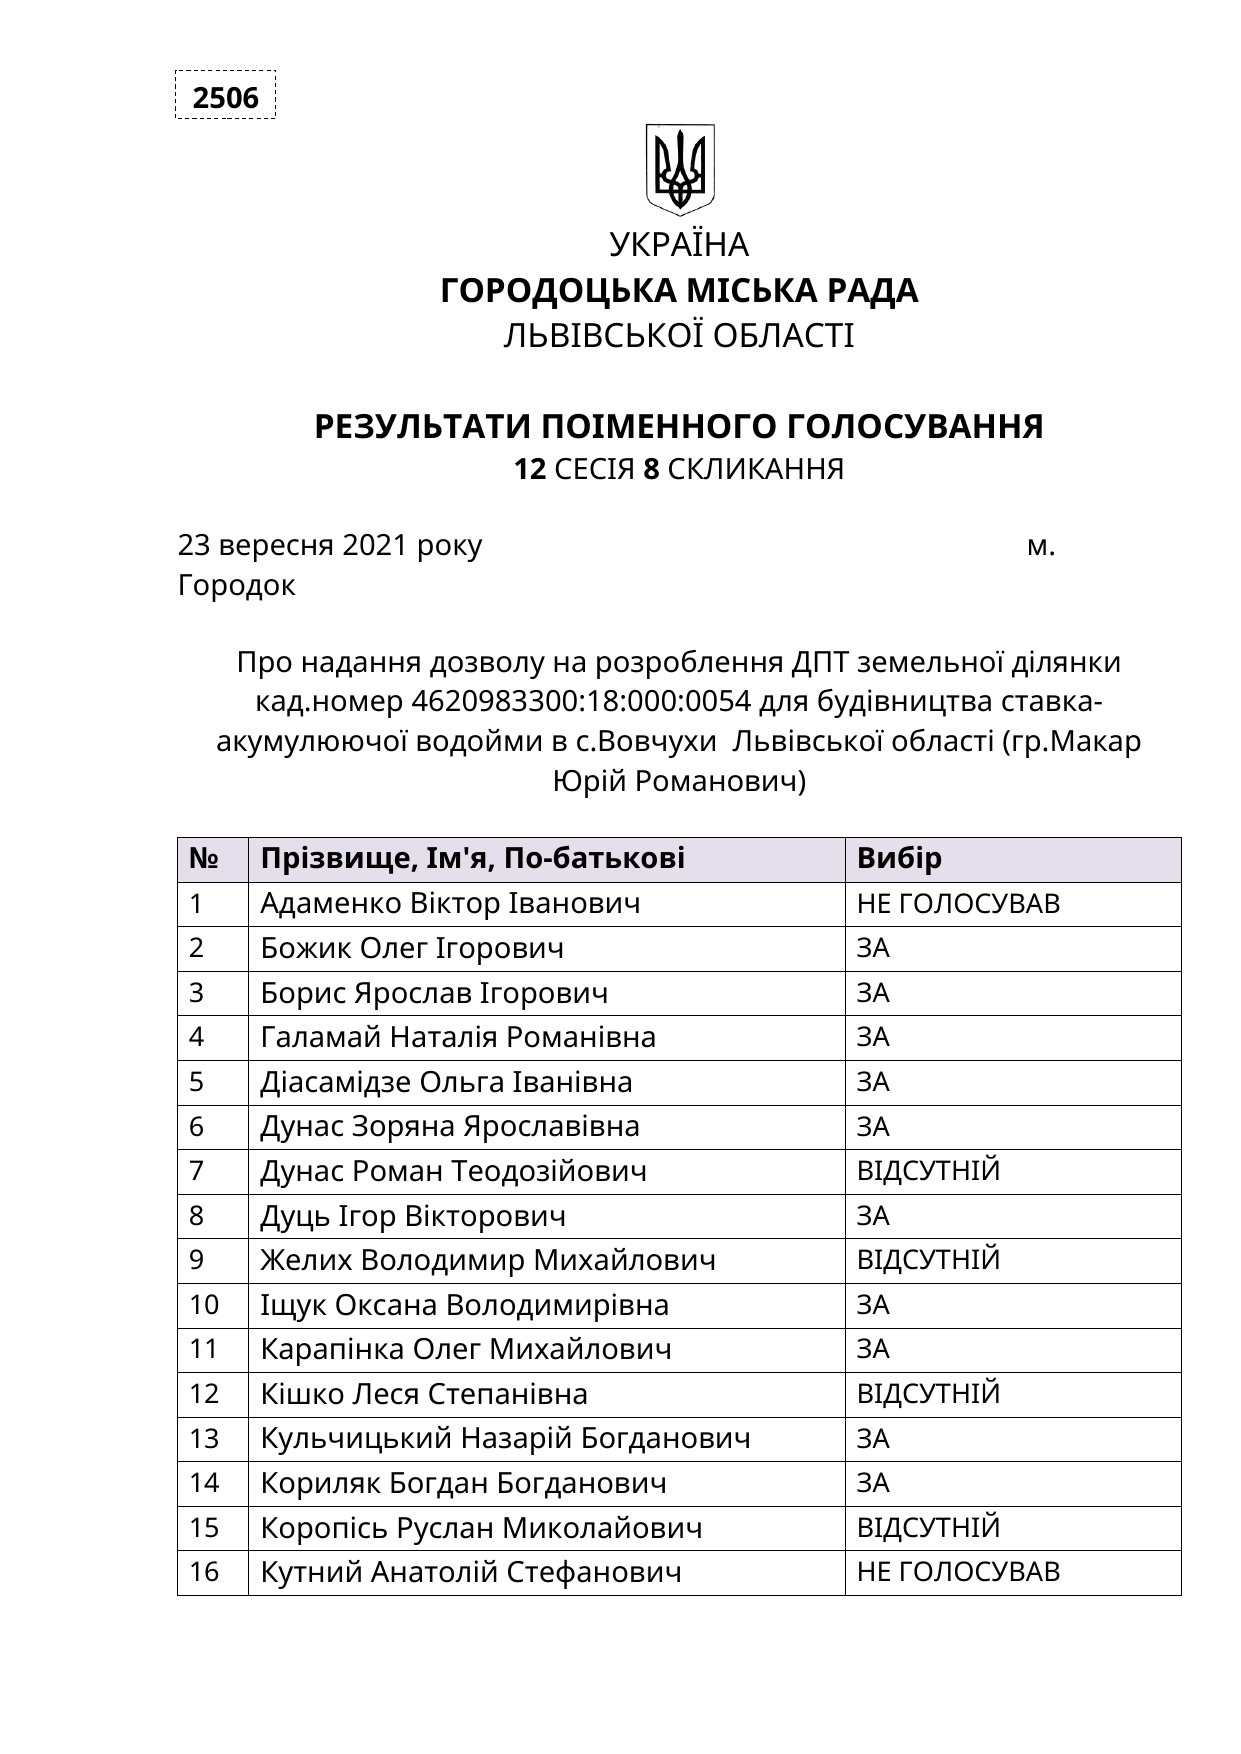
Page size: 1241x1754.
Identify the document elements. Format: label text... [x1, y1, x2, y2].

table_cell Борис Ярослав Ігорович [249, 972, 845, 1015]
table_cell Карапінка Олег Михайлович [249, 1329, 845, 1372]
table_cell 5 [178, 1061, 248, 1104]
table_cell ВІДСУТНІЙ [846, 1150, 1181, 1194]
table_cell 7 [178, 1150, 248, 1194]
text 12 СЕСІЯ 8 СКЛИКАННЯ [177, 448, 1181, 488]
table_cell 10 [178, 1284, 248, 1327]
table_cell 6 [178, 1106, 248, 1149]
picture [633, 118, 726, 221]
text УКРАЇНА [177, 221, 1181, 266]
table_cell ЗА [846, 972, 1181, 1015]
text 23 вересня 2021 року м. Городок [177, 525, 1181, 604]
table_cell НЕ ГОЛОСУВАВ [846, 883, 1181, 926]
table_cell ВІДСУТНІЙ [846, 1507, 1181, 1550]
text Про надання дозволу на розроблення ДПТ земельної ділянки кад.номер 4620983300:18:000:0054 для будівництва ставка-акумулюючої водойми в с.Вовчухи Львівської області (гр.Макар Юрій Романович) [177, 641, 1181, 800]
table_cell 4 [178, 1016, 248, 1060]
table_cell ВІДСУТНІЙ [846, 1373, 1181, 1417]
table_cell Кульчицький Назарій Богданович [249, 1418, 845, 1461]
table_cell Коропісь Руслан Миколайович [249, 1507, 845, 1550]
table_cell 13 [178, 1418, 248, 1461]
table_cell Кориляк Богдан Богданович [249, 1462, 845, 1506]
table_cell Дуць Ігор Вікторович [249, 1195, 845, 1238]
table_cell 2 [178, 927, 248, 971]
table_cell ЗА [846, 1462, 1181, 1506]
table_header Вибір [846, 838, 1181, 882]
table_cell 11 [178, 1329, 248, 1372]
table_cell Кішко Леся Степанівна [249, 1373, 845, 1417]
table_cell Дунас Зоряна Ярославівна [249, 1106, 845, 1149]
table_cell 15 [178, 1507, 248, 1550]
table_cell ЗА [846, 1016, 1181, 1060]
table_cell Галамай Наталія Романівна [249, 1016, 845, 1060]
table_cell Дунас Роман Теодозійович [249, 1150, 845, 1194]
table_cell ЗА [846, 1106, 1181, 1149]
table_cell 14 [178, 1462, 248, 1506]
table_cell ВІДСУТНІЙ [846, 1239, 1181, 1283]
table_cell ЗА [846, 1195, 1181, 1238]
table_header Прізвище, Ім'я, По-батькові [249, 838, 845, 882]
table_cell Іщук Оксана Володимирівна [249, 1284, 845, 1327]
table_cell Божик Олег Ігорович [249, 927, 845, 971]
table_cell 12 [178, 1373, 248, 1417]
text РЕЗУЛЬТАТИ ПОІМЕННОГО ГОЛОСУВАННЯ [177, 403, 1181, 448]
table_cell НЕ ГОЛОСУВАВ [846, 1551, 1181, 1595]
table_cell Адаменко Віктор Іванович [249, 883, 845, 926]
table_cell 3 [178, 972, 248, 1015]
table_cell ЗА [846, 1284, 1181, 1327]
table_header № [178, 838, 248, 882]
table_cell ЗА [846, 1329, 1181, 1372]
table_cell 8 [178, 1195, 248, 1238]
text ЛЬВІВСЬКОЇ ОБЛАСТІ [177, 312, 1181, 357]
table_cell ЗА [846, 1418, 1181, 1461]
text ГОРОДОЦЬКА МІСЬКА РАДА [177, 266, 1181, 312]
table_cell Кутний Анатолій Стефанович [249, 1551, 845, 1595]
table_cell Діасамідзе Ольга Іванівна [249, 1061, 845, 1104]
table_cell 1 [178, 883, 248, 926]
table_cell Желих Володимир Михайлович [249, 1239, 845, 1283]
table_cell 9 [178, 1239, 248, 1283]
table_cell ЗА [846, 1061, 1181, 1104]
table_cell 16 [178, 1551, 248, 1595]
table_cell ЗА [846, 927, 1181, 971]
